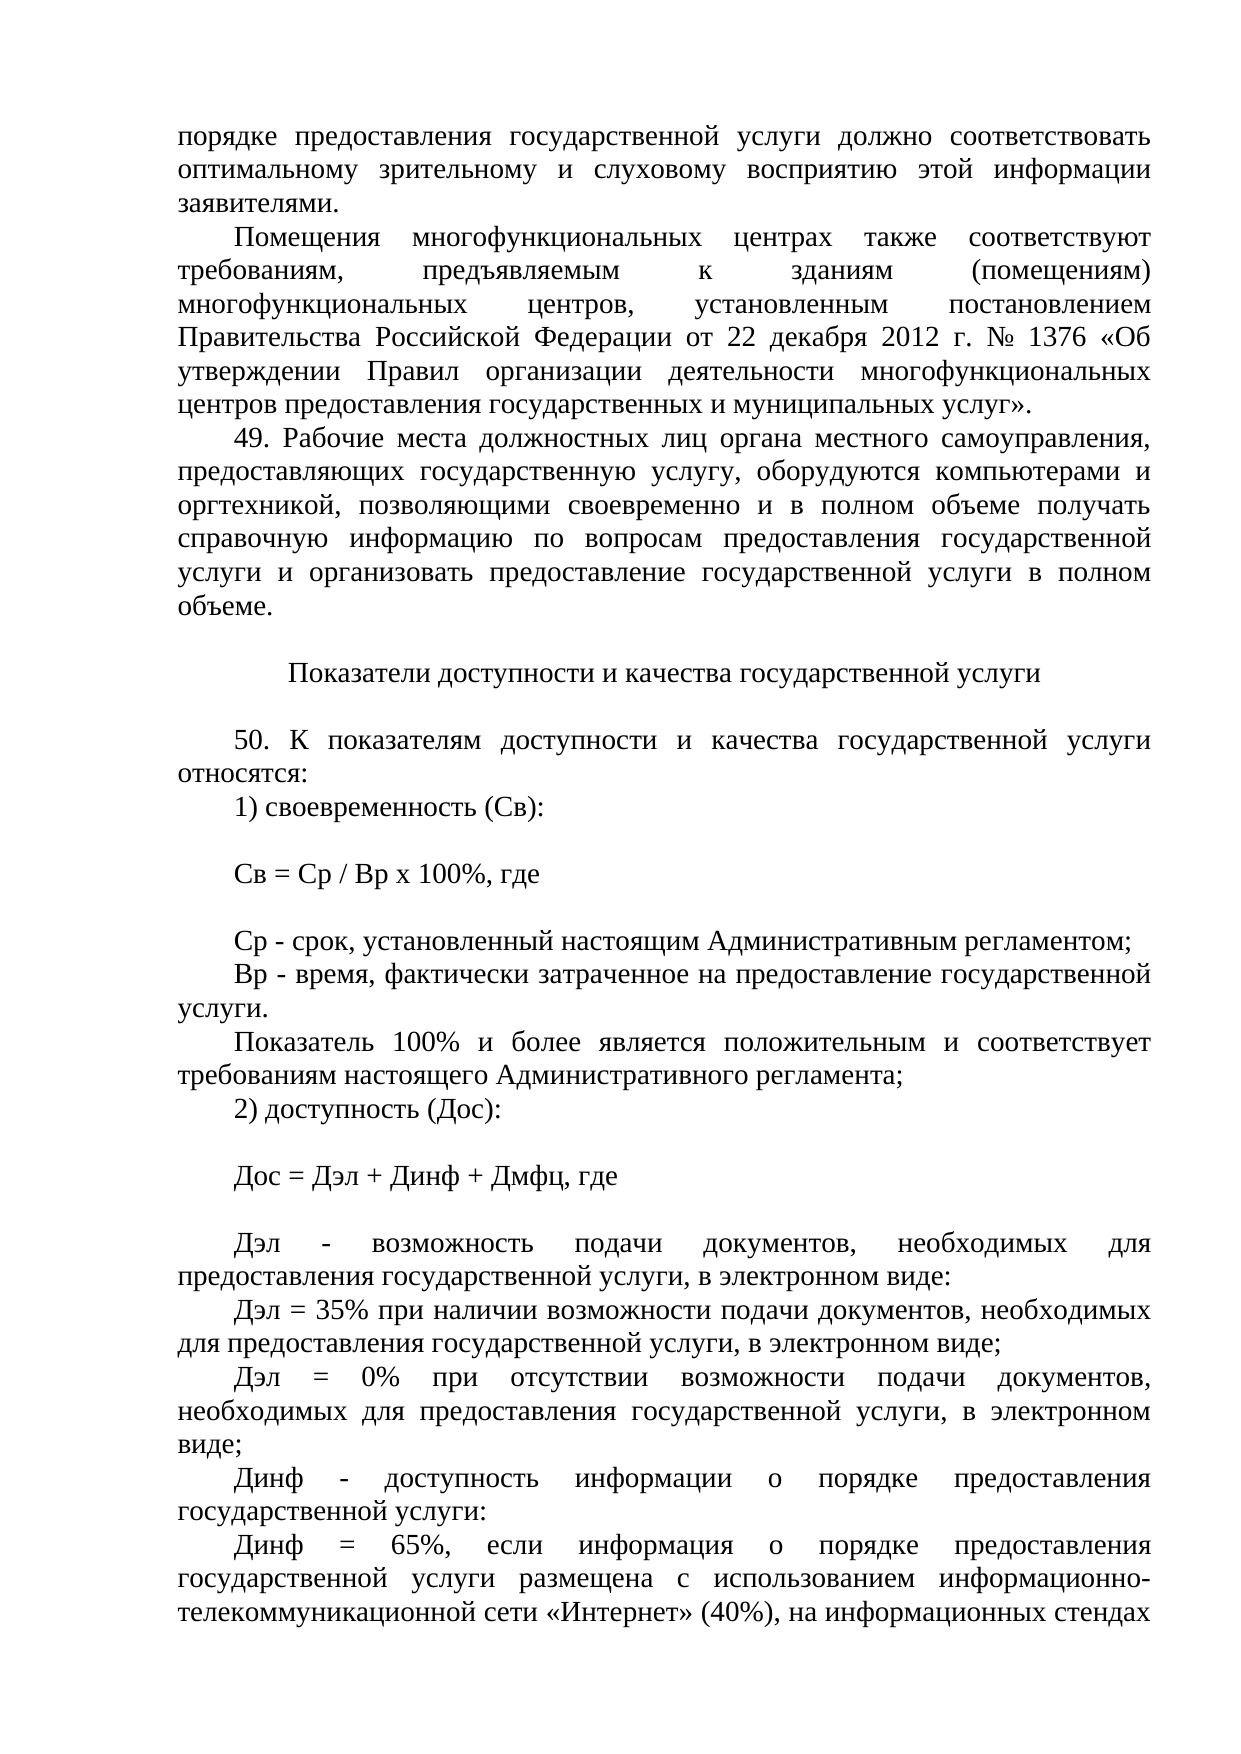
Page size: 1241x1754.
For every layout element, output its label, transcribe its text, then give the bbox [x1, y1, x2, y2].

text Показатели доступности и качества государственной услуги [177, 655, 1152, 688]
text Помещения многофункциональных центрах также соответствуют требованиям, предъявляемым к зданиям (помещениям) многофункциональных центров, установленным постановлением Правительства Российской Федерации от 22 декабря 2012 г. № 1376 «Об утверждении Правил организации деятельности многофункциональных центров предоставления государственных и муниципальных услуг». [177, 219, 1152, 420]
text Показатель 100% и более является положительным и соответствует требованиям настоящего Административного регламента; [177, 1024, 1152, 1091]
text 1) своевременность (Св): [177, 789, 1152, 822]
text Дэл = 35% при наличии возможности подачи документов, необходимых для предоставления государственной услуги, в электронном виде; [177, 1292, 1152, 1359]
text Дэл - возможность подачи документов, необходимых для предоставления государственной услуги, в электронном виде: [177, 1225, 1152, 1292]
text Вр - время, фактически затраченное на предоставление государственной услуги. [177, 957, 1152, 1024]
text Ср - срок, установленный настоящим Административным регламентом; [177, 923, 1152, 957]
text Динф - доступность информации о порядке предоставления государственной услуги: [177, 1460, 1152, 1527]
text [177, 118, 1152, 219]
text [177, 1527, 1152, 1627]
text 50. К показателям доступности и качества государственной услуги относятся: [177, 722, 1152, 789]
text Св = Ср / Вр x 100%, где [177, 856, 1152, 889]
text Дэл = 0% при отсутствии возможности подачи документов, необходимых для предоставления государственной услуги, в электронном виде; [177, 1359, 1152, 1460]
text Дос = Дэл + Динф + Дмфц, где [177, 1158, 1152, 1191]
text 2) доступность (Дос): [177, 1091, 1152, 1124]
text 49. Рабочие места должностных лиц органа местного самоуправления, предоставляющих государственную услугу, оборудуются компьютерами и оргтехникой, позволяющими своевременно и в полном объеме получать справочную информацию по вопросам предоставления государственной услуги и организовать предоставление государственной услуги в полном объеме. [177, 420, 1152, 621]
